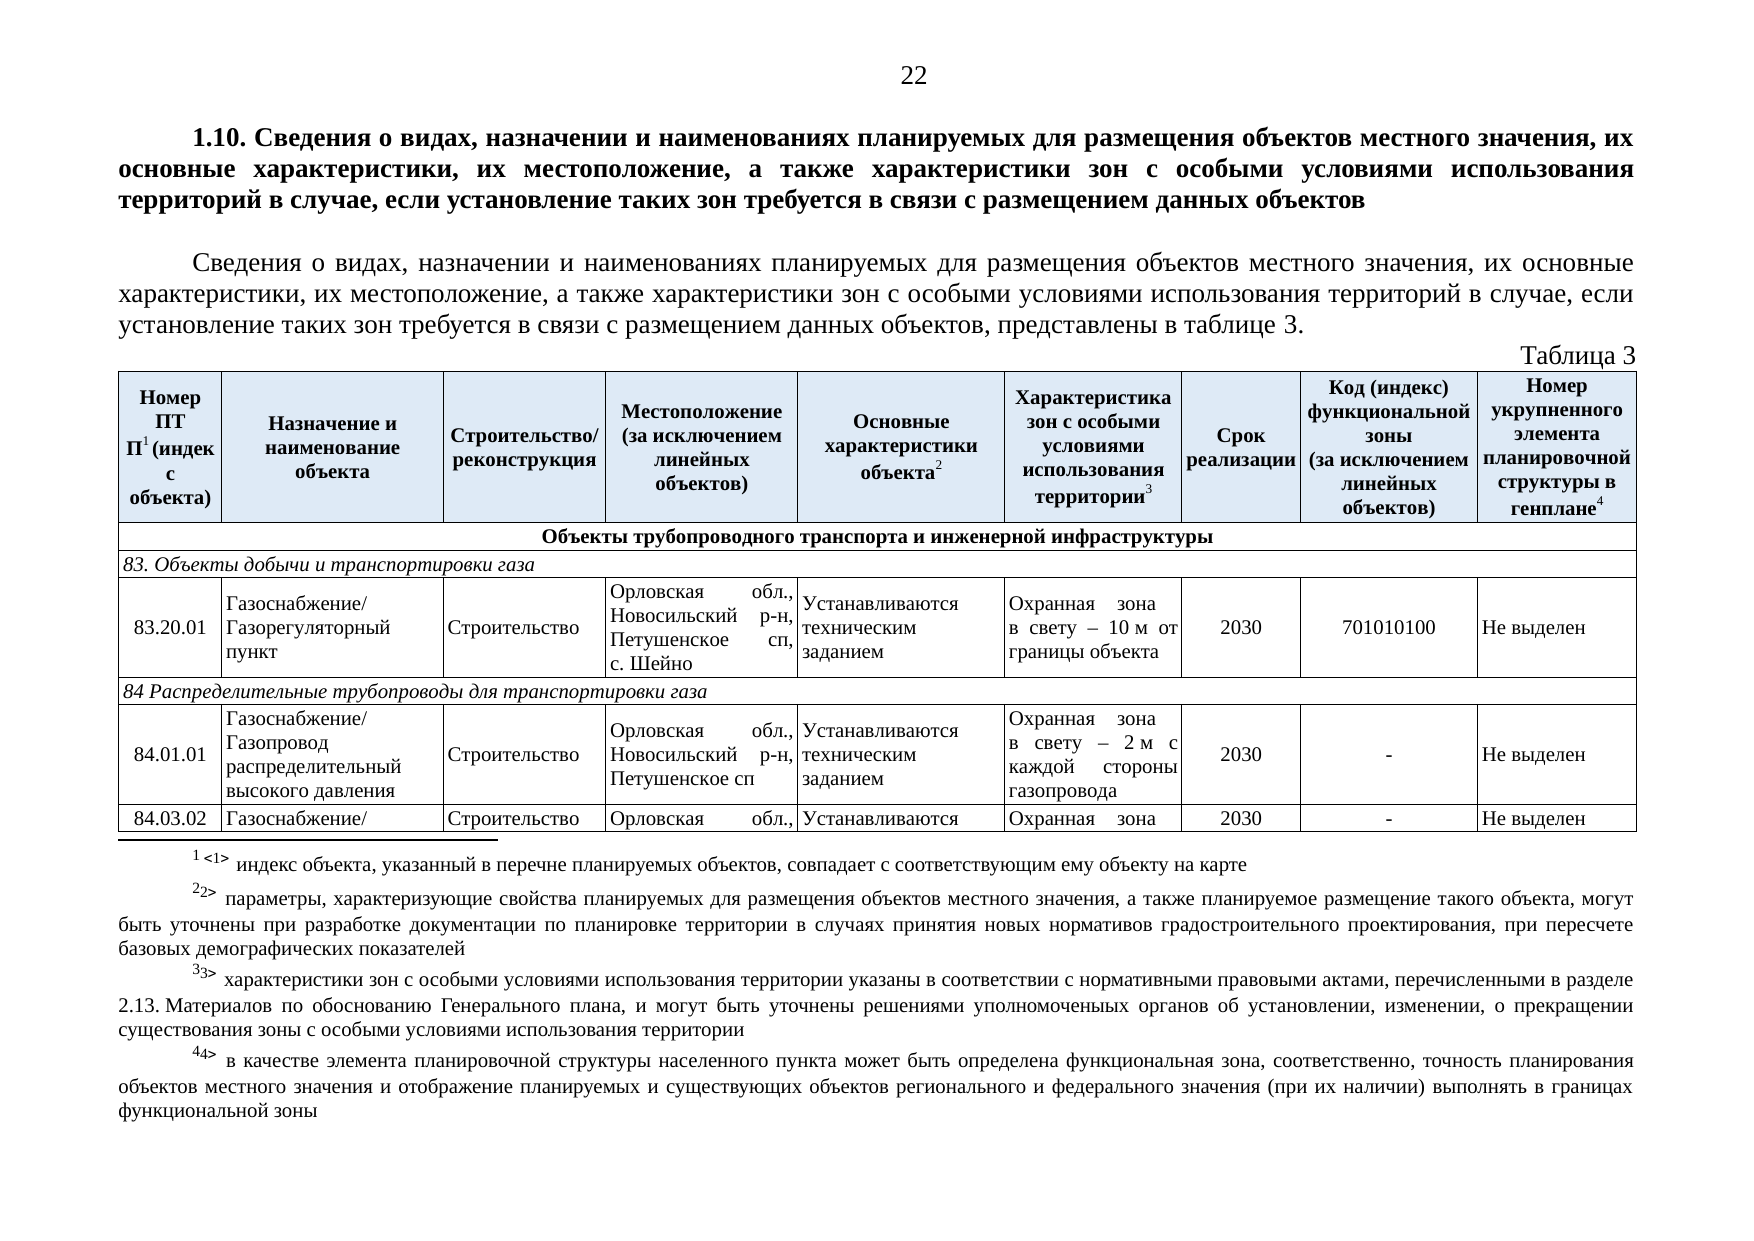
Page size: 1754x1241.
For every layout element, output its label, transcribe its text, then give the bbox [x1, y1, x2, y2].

table_header Код (индекс) функциональной зоны (за исключением линейных объектов) [1301, 372, 1477, 522]
table_cell - [1301, 805, 1477, 831]
table_cell 84 Распределительные трубопроводы для транспортировки газа [119, 678, 1636, 704]
table_cell Орловская обл., Новосильский р-н, Петушенское сп, с. Шейно [606, 578, 797, 677]
table_cell Орловская обл., Новосильский р-н, Петушенское сп [606, 705, 797, 803]
table_cell Строительство [444, 578, 605, 677]
table_cell Орловская обл., Новосильский р-н, Петушенское сп [606, 805, 797, 831]
table_cell 84.01.01 [119, 705, 221, 803]
table_cell Устанавливаются техническим заданием [798, 578, 1004, 677]
table_cell 2030 [1182, 805, 1300, 831]
table_cell - [1301, 705, 1477, 803]
table_header Основные характеристики объекта [798, 372, 1004, 522]
table_cell Объекты трубопроводного транспорта и инженерной инфраструктуры [119, 523, 1636, 549]
table_header Номер укрупненного элемента планировочной структуры в генплане [1478, 372, 1636, 522]
table_cell Строительство [444, 705, 605, 803]
table_cell Не выделен [1478, 705, 1636, 803]
table_header Строительство/ реконструкция [444, 372, 605, 522]
table_cell 84.03.02 [119, 805, 221, 831]
table_header Номер ПТП (индекс объекта) [119, 372, 221, 522]
table_cell Строительство [444, 805, 605, 831]
table_header Срок реализации [1182, 372, 1300, 522]
table_cell Не выделен [1478, 805, 1636, 831]
table_cell 2030 [1182, 705, 1300, 803]
table_cell Газоснабжение/ Газопровод распределительный низкого давления [222, 805, 443, 831]
table_cell 83. Объекты добычи и транспортировки газа [119, 551, 1636, 577]
table_header Назначение и наименование объекта [222, 372, 443, 522]
table_cell Не выделен [1478, 578, 1636, 677]
table_cell Охранная зона в свету – 2 м с каждой стороны газопровода [1005, 805, 1181, 831]
table_cell 83.20.01 [119, 578, 221, 677]
table_header Характеристика зон с особыми условиями использования территории [1005, 372, 1181, 522]
table_cell Устанавливаются техническим заданием [798, 705, 1004, 803]
subtitle 1.10. Сведения о видах, назначении и наименованиях планируемых для размещения объектов местного значения, их основные характеристики, их местоположение, а также характеристики зон с особыми условиями использования территорий в случае, если установление таких зон требуется в связи с размещением данных объектов [118, 121, 1636, 215]
text Таблица 3 [118, 339, 1636, 371]
table_cell 2030 [1182, 578, 1300, 677]
table_cell Газоснабжение/ Газорегуляторный пункт [222, 578, 443, 677]
table_cell Устанавливаются техническим заданием [798, 805, 1004, 831]
table_cell Охранная зона в свету – 10 м от границы объекта [1005, 578, 1181, 677]
text Сведения о видах, назначении и наименованиях планируемых для размещения объектов местного значения, их основные характеристики, их местоположение, а также характеристики зон с особыми условиями использования территорий в случае, если установление таких зон требуется в связи с размещением данных объектов, представлены в таблице 3. [118, 246, 1636, 339]
table_header Местоположение (за исключением линейных объектов) [606, 372, 797, 522]
table_cell 701010100 [1301, 578, 1477, 677]
table_cell Охранная зона в свету – 2 м с каждой стороны газопровода [1005, 705, 1181, 803]
table_cell Газоснабжение/ Газопровод распределительный высокого давления [222, 705, 443, 803]
